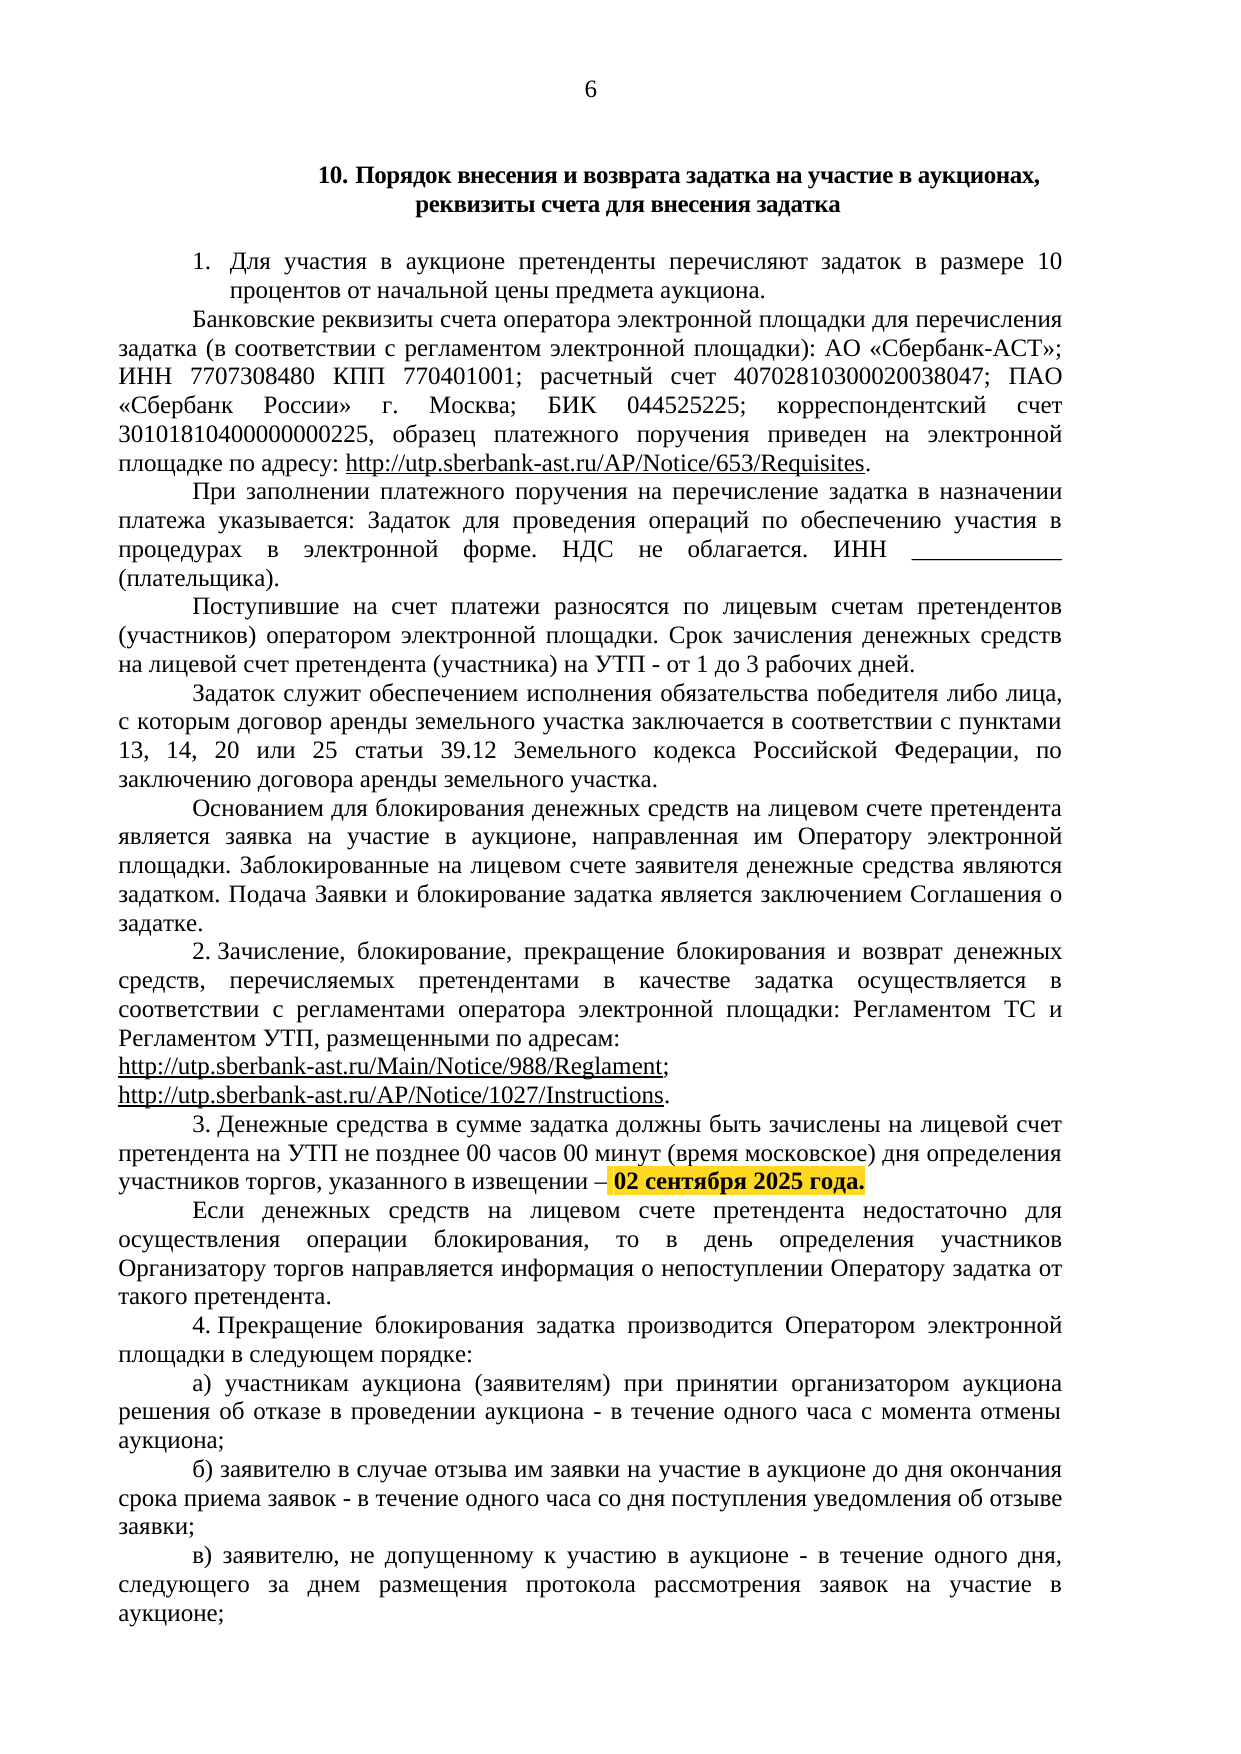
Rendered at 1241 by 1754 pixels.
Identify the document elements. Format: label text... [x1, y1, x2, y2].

text б) заявителю в случае отзыва им заявки на участие в аукционе до дня окончания срока приема заявок - в течение одного часа со дня поступления уведомления об отзыве заявки; [118, 1454, 1063, 1540]
text Основанием для блокирования денежных средств на лицевом счете претендента является заявка на участие в аукционе, направленная им Оператору электронной площадки. Заблокированные на лицевом счете заявителя денежные средства являются задатком. Подача Заявки и блокирование задатка является заключением Соглашения о задатке. [118, 793, 1063, 936]
text 4. Прекращение блокирования задатка производится Оператором электронной площадки в следующем порядке: [118, 1310, 1063, 1368]
text http://utp.sberbank-ast.ru/AP/Notice/1027/Instructions. [118, 1080, 1063, 1109]
text Задаток служит обеспечением исполнения обязательства победителя либо лица, с которым договор аренды земельного участка заключается в соответствии с пунктами 13, 14, 20 или 25 статьи 39.12 Земельного кодекса Российской Федерации, по заключению договора аренды земельного участка. [118, 678, 1063, 793]
text Банковские реквизиты счета оператора электронной площадки для перечисления задатка (в соответствии с регламентом электронной площадки): АО «Сбербанк-АСТ»; ИНН 7707308480 КПП 770401001; расчетный счет 40702810300020038047; ПАО «Сбербанк России» г. Москва; БИК 044525225; корреспондентский счет 30101810400000000225, образец платежного поручения приведен на электронной площадке по адресу: http://utp.sberbank-ast.ru/AP/Notice/653/Requisites. [118, 304, 1063, 476]
text 3. Денежные средства в сумме задатка должны быть зачислены на лицевой счет претендента на УТП не позднее 00 часов 00 минут (время московское) дня определения участников торгов, указанного в извещении – 02 сентября 2025 года. [118, 1109, 1063, 1195]
text реквизиты счета для внесения задатка [193, 189, 1063, 218]
text При заполнении платежного поручения на перечисление задатка в назначении платежа указывается: Задаток для проведения операций по обеспечению участия в процедурах в электронной форме. НДС не облагается. ИНН ____________ (плательщика). [118, 476, 1063, 591]
text а) участникам аукциона (заявителям) при принятии организатором аукциона решения об отказе в проведении аукциона - в течение одного часа с момента отмены аукциона; [118, 1368, 1063, 1454]
text 2. Зачисление, блокирование, прекращение блокирования и возврат денежных средств, перечисляемых претендентами в качестве задатка осуществляется в соответствии с регламентами оператора электронной площадки: Регламентом ТС и Регламентом УТП, размещенными по адресам: [118, 936, 1063, 1051]
text http://utp.sberbank-ast.ru/Main/Notice/988/Reglament; [118, 1051, 1063, 1080]
text в) заявителю, не допущенному к участию в аукционе - в течение одного дня, следующего за днем размещения протокола рассмотрения заявок на участие в аукционе; [118, 1540, 1063, 1626]
text Если денежных средств на лицевом счете претендента недостаточно для осуществления операции блокирования, то в день определения участников Организатору торгов направляется информация о непоступлении Оператору задатка от такого претендента. [118, 1195, 1063, 1310]
list Для участия в аукционе претенденты перечисляют задаток в размере 10 процентов от начальной цены предмета аукциона. [192, 246, 1063, 304]
list Порядок внесения и возврата задатка на участие в аукционах, [295, 160, 1063, 189]
text Поступившие на счет платежи разносятся по лицевым счетам претендентов (участников) оператором электронной площадки. Срок зачисления денежных средств на лицевой счет претендента (участника) на УТП - от 1 до 3 рабочих дней. [118, 591, 1063, 678]
